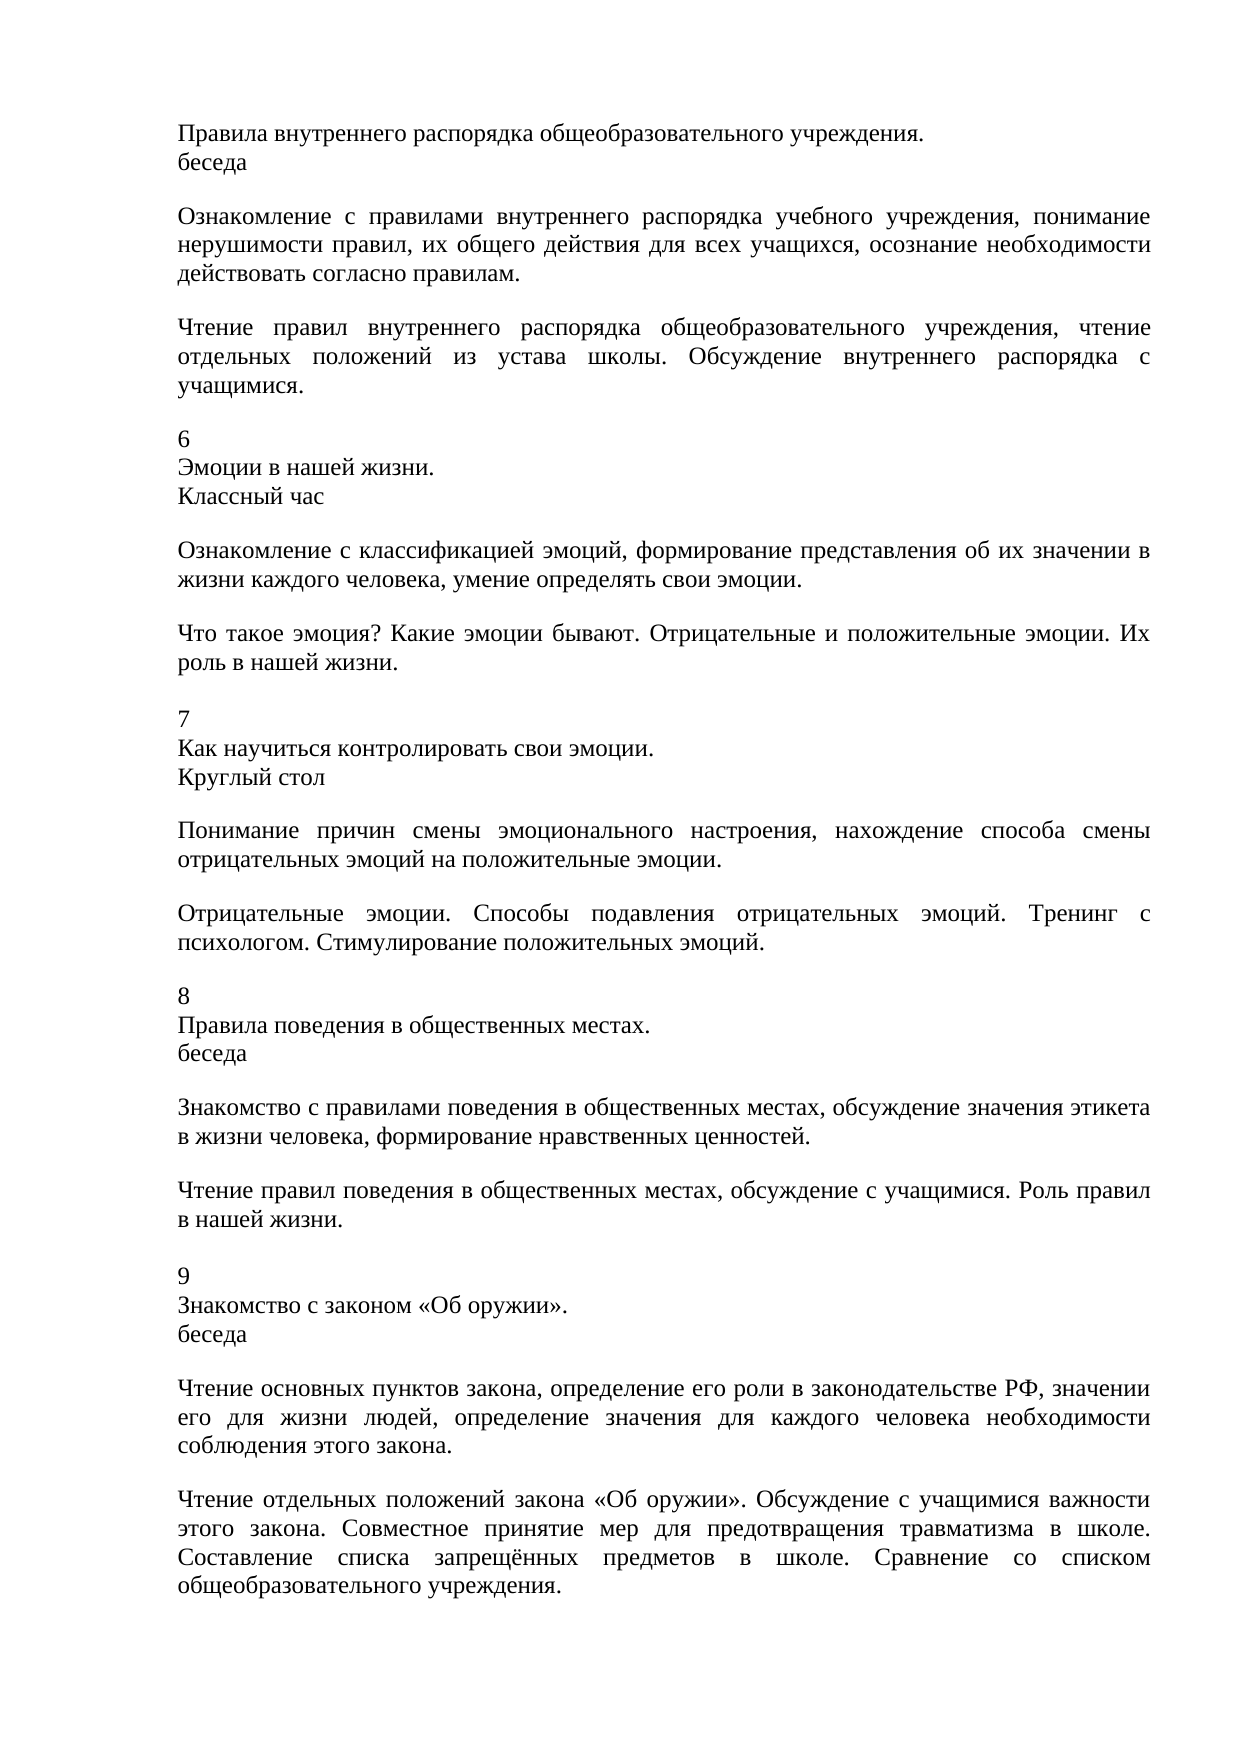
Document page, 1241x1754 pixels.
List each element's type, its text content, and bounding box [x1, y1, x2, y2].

text 9 [177, 1261, 1152, 1290]
text Чтение правил поведения в общественных местах, обсуждение с учащимися. Роль правил в нашей жизни. [177, 1175, 1152, 1233]
text Отрицательные эмоции. Способы подавления отрицательных эмоций. Тренинг с психологом. Стимулирование положительных эмоций. [177, 898, 1152, 956]
text Как научиться контролировать свои эмоции. [177, 733, 1152, 762]
text Ознакомление с правилами внутреннего распорядка учебного учреждения, понимание нерушимости правил, их общего действия для всех учащихся, осознание необходимости действовать согласно правилам. [177, 201, 1152, 287]
text Знакомство с правилами поведения в общественных местах, обсуждение значения этикета в жизни человека, формирование нравственных ценностей. [177, 1092, 1152, 1150]
text Правила поведения в общественных местах. [177, 1010, 1152, 1038]
text Чтение правил внутреннего распорядка общеобразовательного учреждения, чтение отдельных положений из устава школы. Обсуждение внутреннего распорядка с учащимися. [177, 312, 1152, 398]
text Классный час [177, 481, 1152, 510]
text Круглый стол [177, 762, 1152, 790]
text Чтение отдельных положений закона «Об оружии». Обсуждение с учащимися важности этого закона. Совместное принятие мер для предотвращения травматизма в школе. Составление списка запрещённых предметов в школе. Сравнение со списком общеобразовательного учреждения. [177, 1484, 1152, 1599]
text беседа [177, 1038, 1152, 1067]
text беседа [177, 1319, 1152, 1348]
text Чтение основных пунктов закона, определение его роли в законодательстве РФ, значении его для жизни людей, определение значения для каждого человека необходимости соблюдения этого закона. [177, 1373, 1152, 1459]
text Знакомство с законом «Об оружии». [177, 1290, 1152, 1319]
text Эмоции в нашей жизни. [177, 452, 1152, 481]
text беседа [177, 147, 1152, 176]
text 7 [177, 704, 1152, 733]
text Правила внутреннего распорядка общеобразовательного учреждения. [177, 118, 1152, 147]
text Понимание причин смены эмоционального настроения, нахождение способа смены отрицательных эмоций на положительные эмоции. [177, 816, 1152, 873]
text 8 [177, 981, 1152, 1010]
text 6 [177, 424, 1152, 452]
text Ознакомление с классификацией эмоций, формирование представления об их значении в жизни каждого человека, умение определять свои эмоции. [177, 535, 1152, 593]
text Что такое эмоция? Какие эмоции бывают. Отрицательные и положительные эмоции. Их роль в нашей жизни. [177, 618, 1152, 675]
